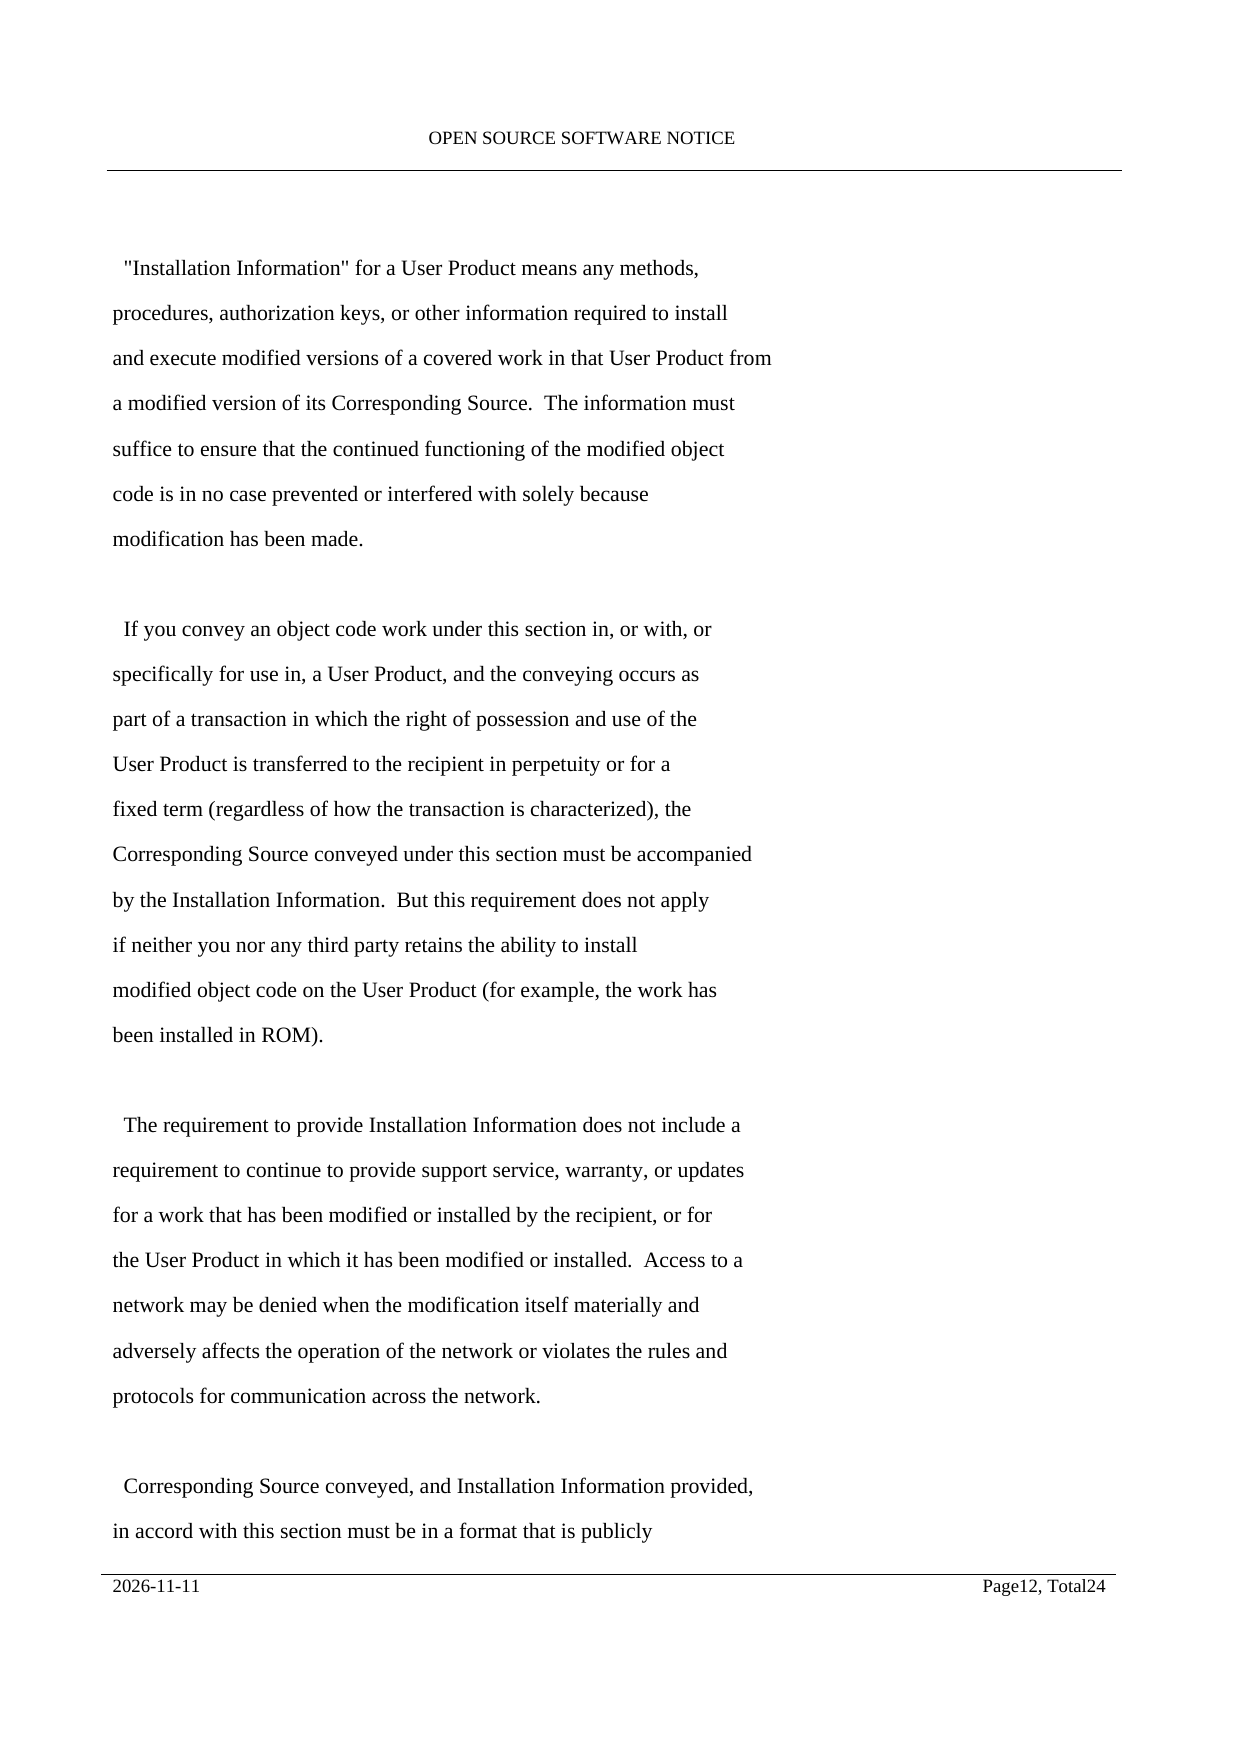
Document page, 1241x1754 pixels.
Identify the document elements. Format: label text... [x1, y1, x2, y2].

text been installed in ROM). [112, 1018, 1128, 1051]
text User Product is transferred to the recipient in perpetuity or for a [112, 748, 1128, 780]
text by the Installation Information. But this requirement does not apply [112, 883, 1128, 915]
text "Installation Information" for a User Product means any methods, [112, 251, 1128, 284]
text The requirement to provide Installation Information does not include a [112, 1108, 1128, 1141]
text code is in no case prevented or interfered with solely because [112, 477, 1128, 509]
text modified object code on the User Product (for example, the work has [112, 973, 1128, 1006]
text and execute modified versions of a covered work in that User Product from [112, 342, 1128, 374]
text part of a transaction in which the right of possession and use of the [112, 702, 1128, 735]
text network may be denied when the modification itself materially and [112, 1289, 1128, 1321]
text fixed term (regardless of how the transaction is characterized), the [112, 793, 1128, 825]
text the User Product in which it has been modified or installed. Access to a [112, 1244, 1128, 1276]
text Corresponding Source conveyed under this section must be accompanied [112, 838, 1128, 870]
text requirement to continue to provide support service, warranty, or updates [112, 1153, 1128, 1186]
text a modified version of its Corresponding Source. The information must [112, 387, 1128, 419]
text Corresponding Source conveyed, and Installation Information provided, [112, 1469, 1128, 1502]
text protocols for communication across the network. [112, 1379, 1128, 1412]
text specifically for use in, a User Product, and the conveying occurs as [112, 657, 1128, 690]
text procedures, authorization keys, or other information required to install [112, 297, 1128, 329]
text modification has been made. [112, 522, 1128, 554]
text suffice to ensure that the continued functioning of the modified object [112, 432, 1128, 464]
text adversely affects the operation of the network or violates the rules and [112, 1334, 1128, 1366]
text If you convey an object code work under this section in, or with, or [112, 612, 1128, 645]
text in accord with this section must be in a format that is publicly [112, 1514, 1128, 1547]
text for a work that has been modified or installed by the recipient, or for [112, 1199, 1128, 1231]
text if neither you nor any third party retains the ability to install [112, 928, 1128, 961]
